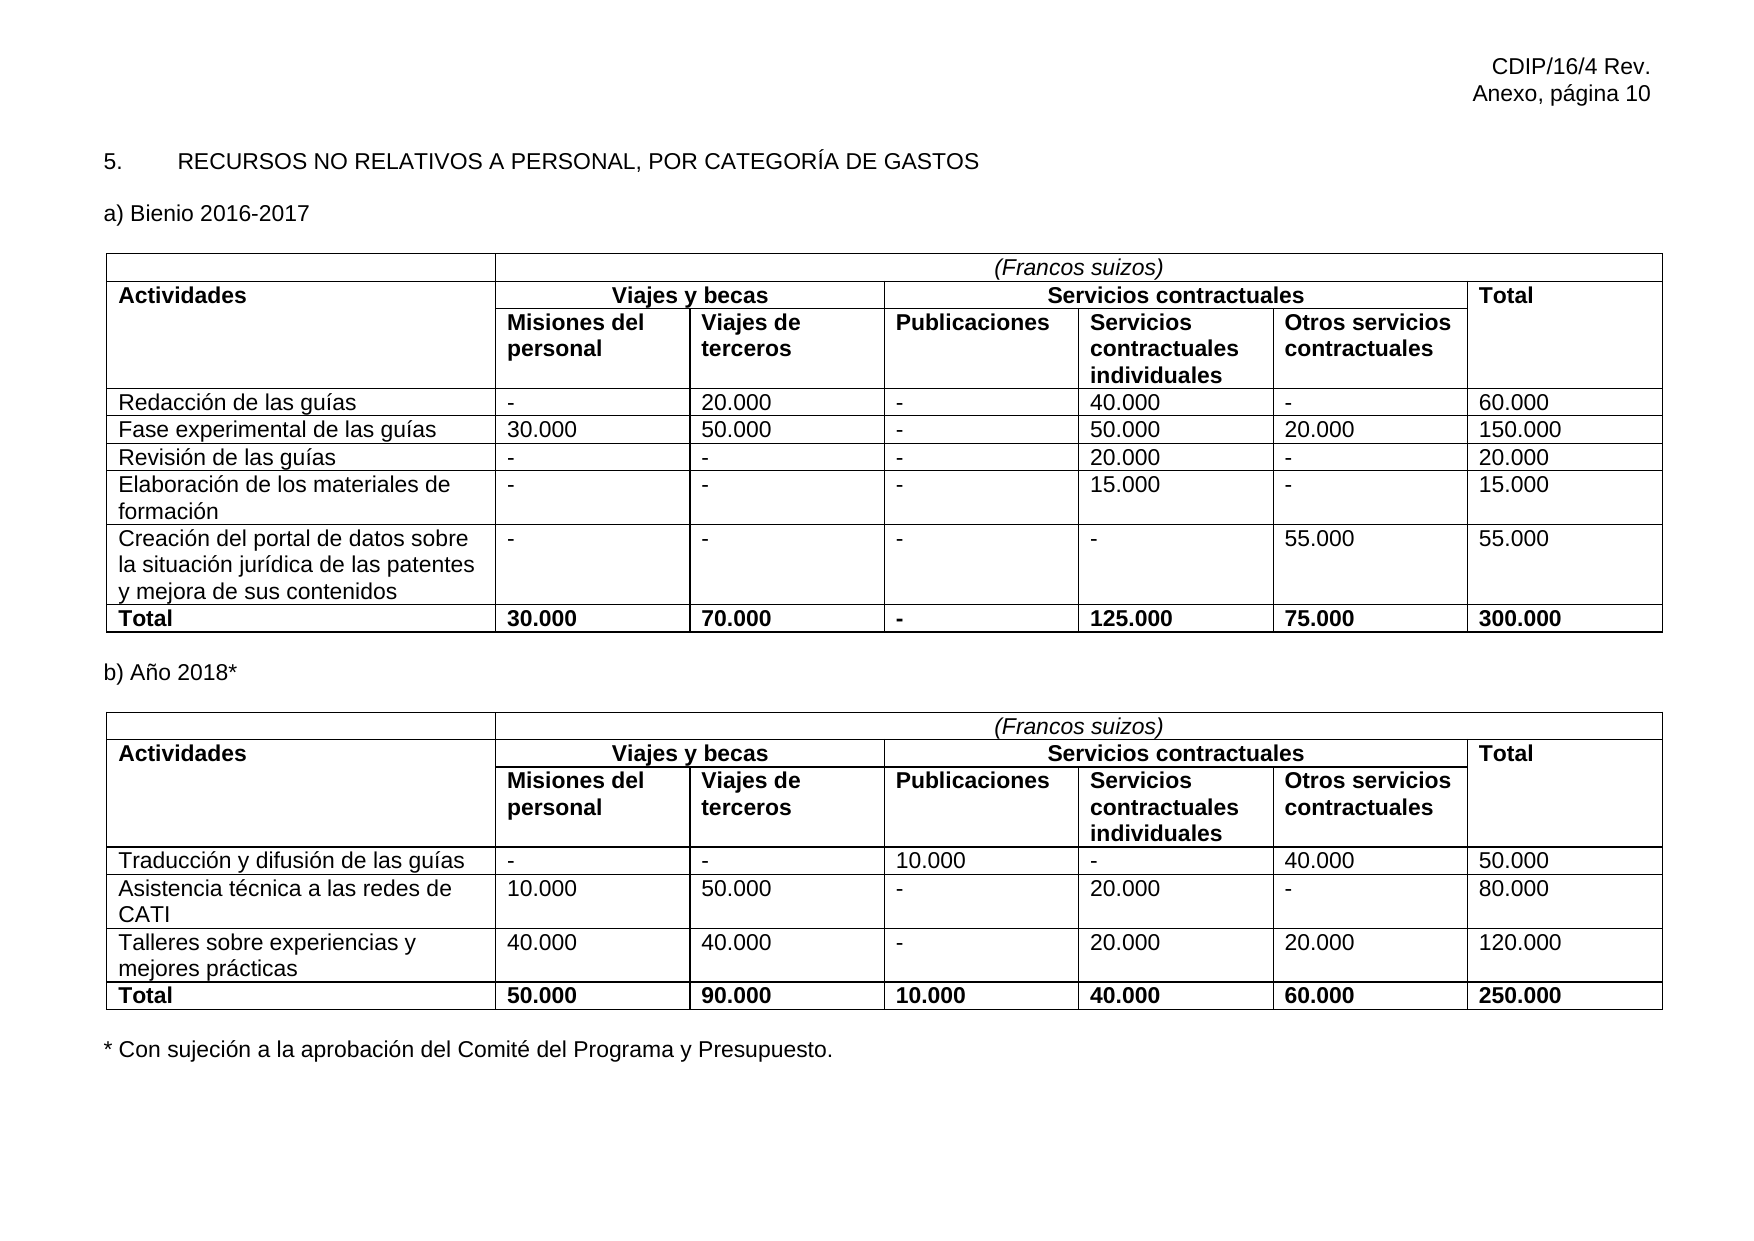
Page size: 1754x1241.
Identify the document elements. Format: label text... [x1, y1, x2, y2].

table_cell 20.000 [1274, 416, 1467, 443]
table_cell Traducción y difusión de las guías [107, 848, 495, 874]
table_cell - [1274, 471, 1467, 524]
table_cell - [496, 389, 689, 415]
table_cell - [885, 389, 1078, 415]
table_cell 90.000 [691, 983, 884, 1009]
table_cell Misiones del personal [496, 768, 689, 846]
table_cell 50.000 [1079, 416, 1273, 443]
table_cell 30.000 [496, 416, 689, 443]
table_header (Francos suizos) [496, 254, 1662, 281]
table_cell Elaboración de los materiales de formación [107, 471, 495, 524]
table_cell Otros servicios contractuales [1274, 768, 1467, 846]
table_cell 80.000 [1468, 875, 1662, 928]
table_cell 250.000 [1468, 983, 1662, 1009]
table_cell Servicios contractuales individuales [1079, 309, 1273, 388]
table_cell 50.000 [691, 416, 884, 443]
table_cell Total [107, 605, 495, 631]
text * Con sujeción a la aprobación del Comité del Programa y Presupuesto. [103, 1036, 1651, 1062]
table_cell 20.000 [1274, 929, 1467, 981]
table_cell 150.000 [1468, 416, 1662, 443]
table_cell 20.000 [1079, 444, 1273, 470]
table_cell Total [1468, 740, 1662, 846]
table_cell Viajes y becas [496, 740, 884, 766]
text b) Año 2018* [103, 659, 1651, 685]
table_cell Servicios contractuales [885, 740, 1467, 766]
table_cell 20.000 [1079, 875, 1273, 928]
table_header (Francos suizos) [496, 713, 1662, 739]
table_cell 55.000 [1274, 525, 1467, 604]
list RECURSOS NO RELATIVOS A PERSONAL, POR CATEGORÍA DE GASTOS [103, 148, 1651, 174]
table_cell 50.000 [496, 983, 689, 1009]
table_cell 60.000 [1274, 983, 1467, 1009]
table_cell Redacción de las guías [107, 389, 495, 415]
table_cell - [1274, 444, 1467, 470]
table_cell Publicaciones [885, 309, 1078, 388]
table_cell - [885, 444, 1078, 470]
table_cell Otros servicios contractuales [1274, 309, 1467, 388]
table_cell 40.000 [496, 929, 689, 981]
table_cell 10.000 [496, 875, 689, 928]
table_cell 50.000 [691, 875, 884, 928]
table_cell Publicaciones [885, 768, 1078, 846]
table_cell 40.000 [1079, 389, 1273, 415]
table_cell - [496, 848, 689, 874]
table_cell - [885, 875, 1078, 928]
table_cell 20.000 [1468, 444, 1662, 470]
table_cell Actividades [107, 282, 495, 388]
table_cell 40.000 [1274, 848, 1467, 874]
table_cell Creación del portal de datos sobre la situación jurídica de las patentes y mejora de sus contenidos [107, 525, 495, 604]
table_cell - [691, 848, 884, 874]
table_cell Asistencia técnica a las redes de CATI [107, 875, 495, 928]
table_cell Viajes y becas [496, 282, 884, 308]
table_cell - [496, 471, 689, 524]
text a) Bienio 2016-2017 [103, 200, 1651, 227]
table_cell 10.000 [885, 983, 1078, 1009]
table_header [107, 254, 495, 281]
table_cell 125.000 [1079, 605, 1273, 631]
table_cell - [885, 929, 1078, 981]
table_cell - [691, 471, 884, 524]
table_cell 75.000 [1274, 605, 1467, 631]
table_cell Fase experimental de las guías [107, 416, 495, 443]
table_cell - [691, 444, 884, 470]
table_cell - [691, 525, 884, 604]
table_cell Misiones del personal [496, 309, 689, 388]
table_cell 20.000 [1079, 929, 1273, 981]
table_cell - [885, 471, 1078, 524]
table_cell - [885, 525, 1078, 604]
table_cell Viajes de terceros [691, 309, 884, 388]
table_cell - [496, 444, 689, 470]
table_cell 60.000 [1468, 389, 1662, 415]
table_cell 40.000 [691, 929, 884, 981]
table_cell - [1079, 525, 1273, 604]
table_cell - [1079, 848, 1273, 874]
table_cell Viajes de terceros [691, 768, 884, 846]
table_cell - [496, 525, 689, 604]
table_cell 15.000 [1079, 471, 1273, 524]
table_cell 30.000 [496, 605, 689, 631]
table_cell - [885, 416, 1078, 443]
table_cell Talleres sobre experiencias y mejores prácticas [107, 929, 495, 981]
table_cell 10.000 [885, 848, 1078, 874]
table_cell Total [1468, 282, 1662, 388]
table_cell Revisión de las guías [107, 444, 495, 470]
table_cell Actividades [107, 740, 495, 846]
table_cell Total [107, 983, 495, 1009]
table_header [107, 713, 495, 739]
table_cell 300.000 [1468, 605, 1662, 631]
table_cell 50.000 [1468, 848, 1662, 874]
table_cell - [1274, 389, 1467, 415]
table_cell Servicios contractuales individuales [1079, 768, 1273, 846]
table_cell 20.000 [691, 389, 884, 415]
table_cell 120.000 [1468, 929, 1662, 981]
table_cell 15.000 [1468, 471, 1662, 524]
table_cell 55.000 [1468, 525, 1662, 604]
table_cell - [885, 605, 1078, 631]
table_cell 40.000 [1079, 983, 1273, 1009]
table_cell Servicios contractuales [885, 282, 1467, 308]
table_cell - [1274, 875, 1467, 928]
table_cell 70.000 [691, 605, 884, 631]
